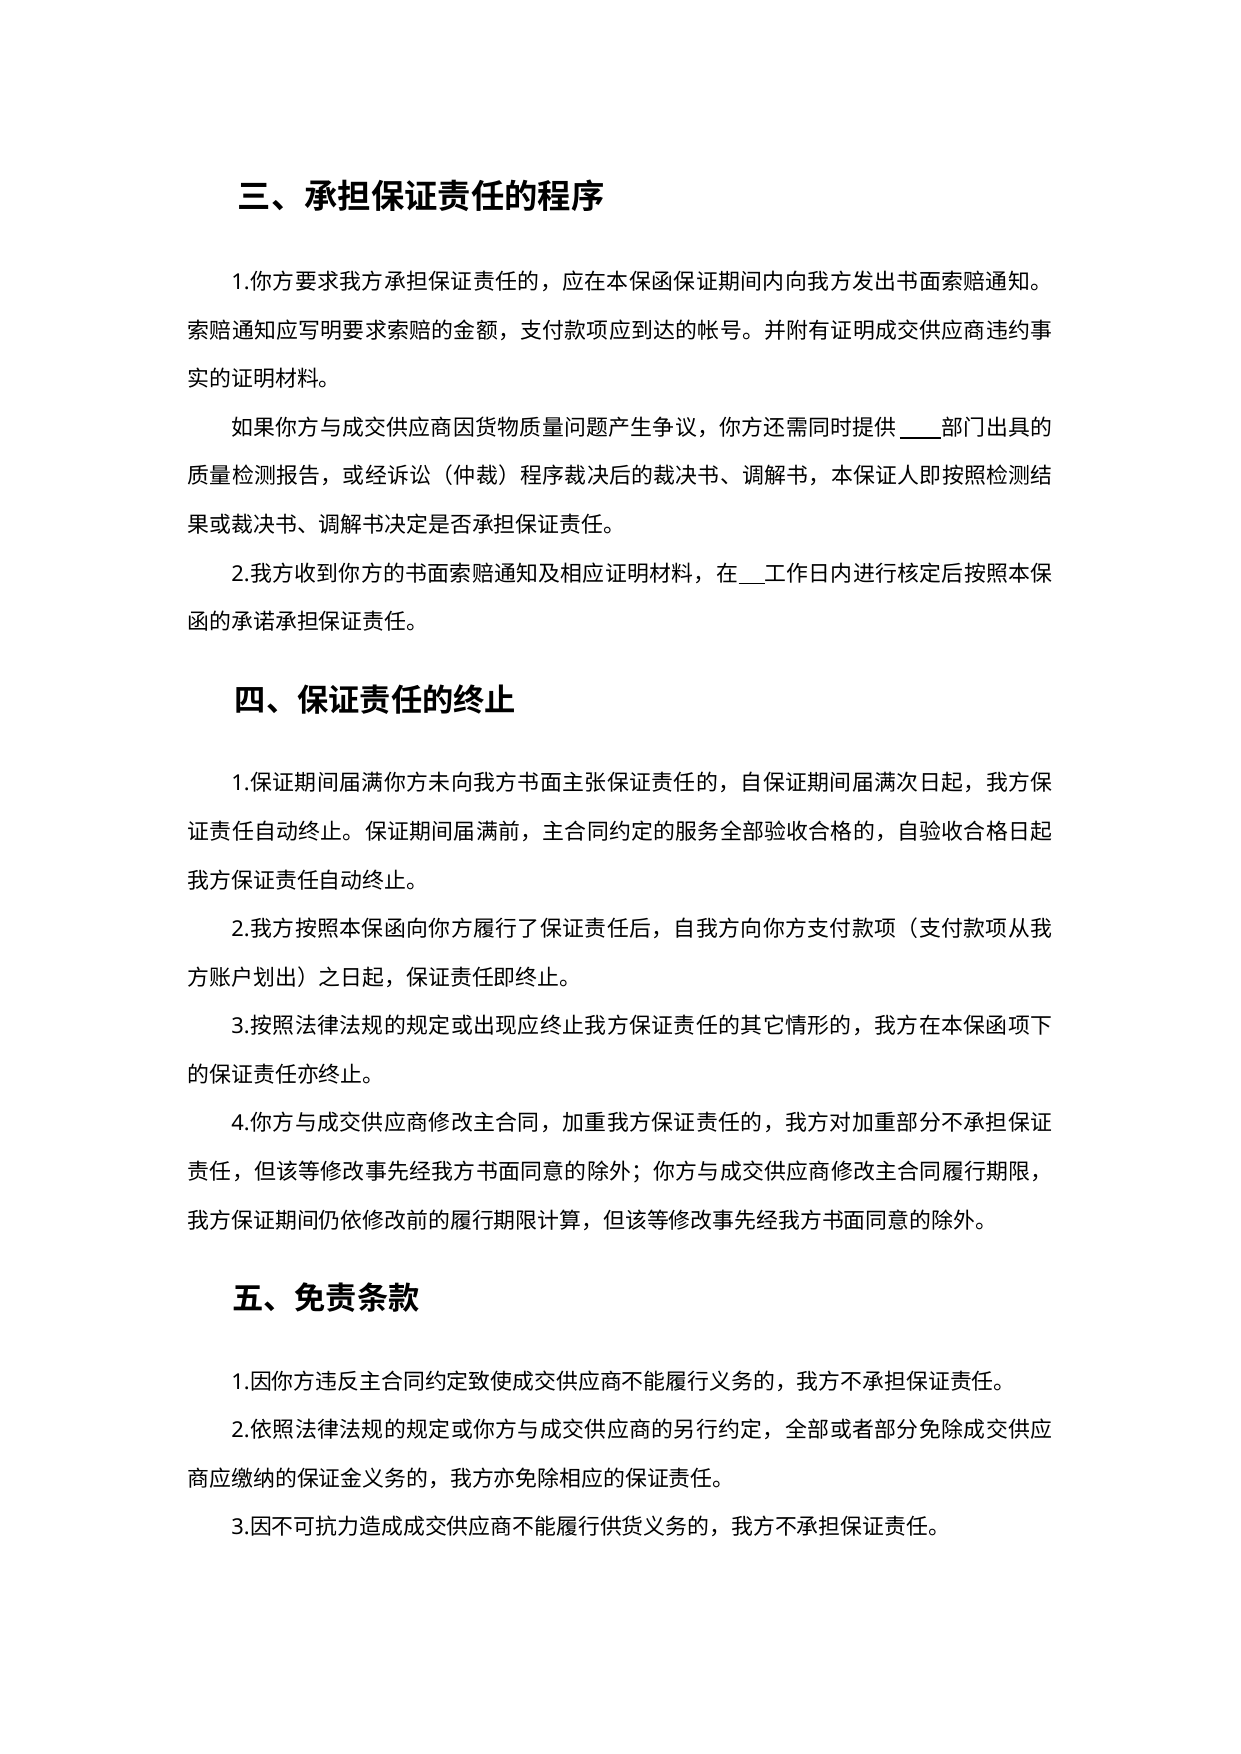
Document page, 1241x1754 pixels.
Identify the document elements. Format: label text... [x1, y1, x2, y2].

text 4.你方与成交供应商修改主合同，加重我方保证责任的，我方对加重部分不承担保证责任，但该等修改事先经我方书面同意的除外；你方与成交供应商修改主合同履行期限，我方保证期间仍依修改前的履行期限计算，但该等修改事先经我方书面同意的除外。 [187, 1105, 1053, 1235]
text 2.我方收到你方的书面索赔通知及相应证明材料，在 工作日内进行核定后按照本保函的承诺承担保证责任。 [187, 555, 1053, 636]
text 四、保证责任的终止 [187, 665, 1053, 730]
text 如果你方与成交供应商因货物质量问题产生争议，你方还需同时提供 部门出具的质量检测报告，或经诉讼（仲裁）程序裁决后的裁决书、调解书，本保证人即按照检测结果或裁决书、调解书决定是否承担保证责任。 [187, 409, 1053, 539]
text 3.因不可抗力造成成交供应商不能履行供货义务的，我方不承担保证责任。 [187, 1509, 1053, 1541]
text 1.因你方违反主合同约定致使成交供应商不能履行义务的，我方不承担保证责任。 [187, 1363, 1053, 1396]
text 五、免责条款 [187, 1263, 1053, 1328]
text 2.我方按照本保函向你方履行了保证责任后，自我方向你方支付款项（支付款项从我方账户划出）之日起，保证责任即终止。 [187, 911, 1053, 992]
text 1.保证期间届满你方未向我方书面主张保证责任的，自保证期间届满次日起，我方保证责任自动终止。保证期间届满前，主合同约定的服务全部验收合格的，自验收合格日起，我方保证责任自动终止。 [187, 765, 1053, 895]
text 2.依照法律法规的规定或你方与成交供应商的另行约定，全部或者部分免除成交供应商应缴纳的保证金义务的，我方亦免除相应的保证责任。 [187, 1412, 1053, 1493]
text 三、承担保证责任的程序 [187, 162, 1053, 227]
text 1.你方要求我方承担保证责任的，应在本保函保证期间内向我方发出书面索赔通知。索赔通知应写明要求索赔的金额，支付款项应到达的帐号。并附有证明成交供应商违约事实的证明材料。 [187, 263, 1053, 393]
text 3.按照法律法规的规定或出现应终止我方保证责任的其它情形的，我方在本保函项下的保证责任亦终止。 [187, 1008, 1053, 1089]
